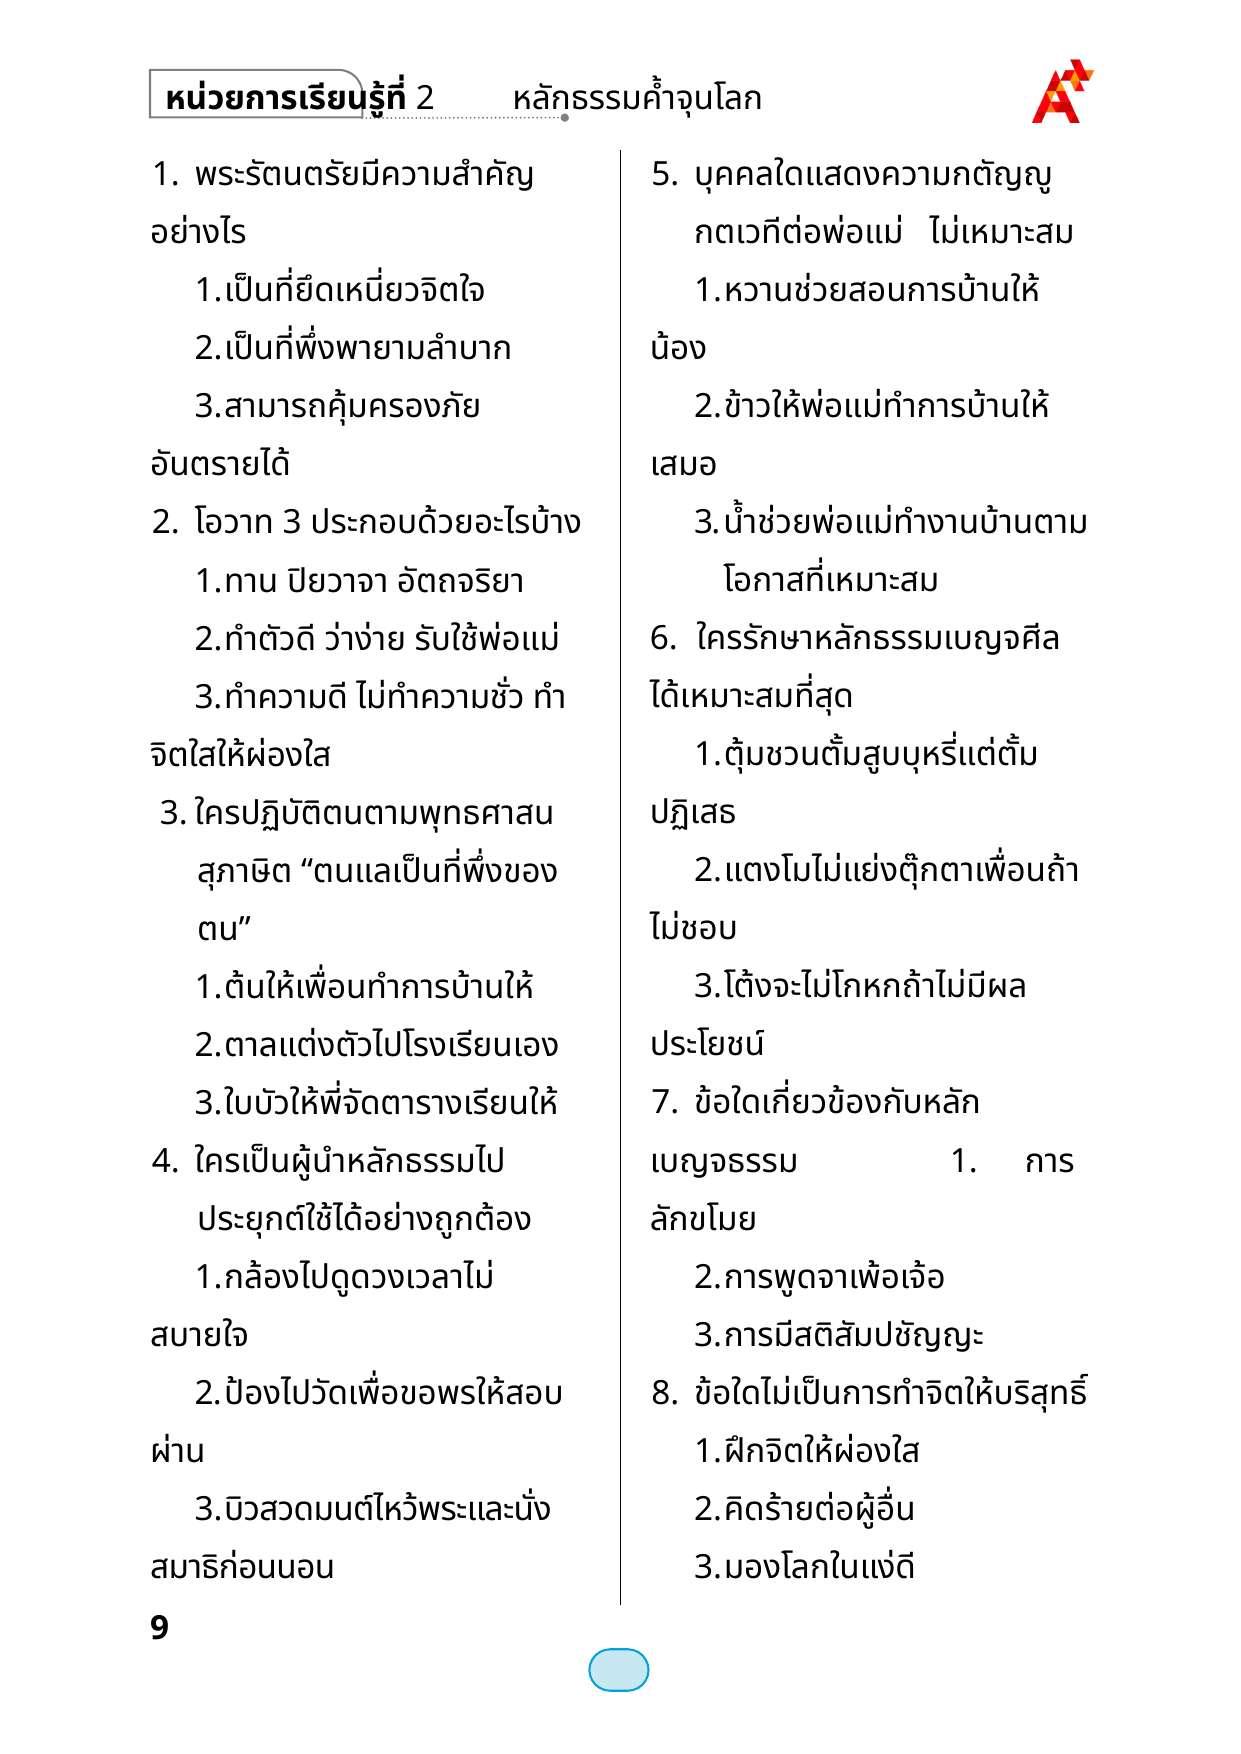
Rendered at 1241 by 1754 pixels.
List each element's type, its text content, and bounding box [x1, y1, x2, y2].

text 3. การมีสติสัมปชัญญะ [649, 1311, 1090, 1361]
text 2. แตงโมไม่แย่งตุ๊กตาเพื่อนถ้าไม่ชอบ [649, 846, 1090, 955]
text 1. ตุ้มชวนตั้มสูบบุหรี่แต่ตั้มปฏิเสธ [649, 730, 1090, 839]
text 2. คิดร้ายต่อผู้อื่น [649, 1485, 1090, 1536]
text 2. โอวาท 3 ประกอบด้วยอะไรบ้าง [150, 498, 591, 549]
text 2. เป็นที่พึ่งพายามลำบาก [150, 324, 591, 375]
text 3. ใบบัวให้พี่จัดตารางเรียนให้ [150, 1079, 591, 1129]
text 3. มองโลกในแง่ดี [649, 1543, 1090, 1594]
text 1. ทาน ปิยวาจา อัตถจริยา [150, 556, 591, 607]
text 1. หวานช่วยสอนการบ้านให้น้อง [649, 266, 1090, 374]
text 3. โต้งจะไม่โกหกถ้าไม่มีผลประโยชน์ [649, 962, 1090, 1071]
text 2. การพูดจาเพ้อเจ้อ [649, 1252, 1090, 1303]
text 2. ข้าวให้พ่อแม่ทำการบ้านให้เสมอ [649, 382, 1090, 491]
text 4. ใครเป็นผู้นำหลักธรรมไปประยุกต์ใช้ได้อย่างถูกต้อง [150, 1137, 591, 1246]
text 6. ใครรักษาหลักธรรมเบญจศีลได้เหมาะสมที่สุด [649, 614, 1090, 723]
text 5. บุคคลใดแสดงความกตัญญูกตเวทีต่อพ่อแม่ ไม่เหมาะสม [649, 150, 1090, 258]
text 3. สามารถคุ้มครองภัยอันตรายได้ [150, 382, 591, 491]
text 2. ทำตัวดี ว่าง่าย รับใช้พ่อแม่ [150, 614, 591, 665]
text 7. ข้อใดเกี่ยวข้องกับหลักเบญจธรรม 1. การลักขโมย [649, 1078, 1090, 1245]
text 3. ใครปฏิบัติตนตามพุทธศาสนสุภาษิต “ตนแลเป็นที่พึ่งของตน” [159, 789, 591, 955]
text 1. กล้องไปดูดวงเวลาไม่สบายใจ [150, 1253, 591, 1362]
text 3. ทำความดี ไม่ทำความชั่ว ทำจิตใสให้ผ่องใส [150, 673, 591, 781]
text 2. ตาลแต่งตัวไปโรงเรียนเอง [150, 1021, 591, 1071]
text 1. เป็นที่ยึดเหนี่ยวจิตใจ [150, 266, 591, 317]
text 1. ต้นให้เพื่อนทำการบ้านให้ [150, 963, 591, 1013]
text 1. ฝึกจิตให้ผ่องใส [649, 1427, 1090, 1477]
picture [1024, 52, 1099, 126]
text 8. ข้อใดไม่เป็นการทำจิตให้บริสุทธิ์ [649, 1369, 1090, 1419]
text 3. บิวสวดมนต์ไหว้พระและนั่งสมาธิก่อนนอน [150, 1485, 591, 1594]
text 3. น้ำช่วยพ่อแม่ทำงานบ้านตามโอกาสที่เหมาะสม [649, 498, 1100, 607]
text 2. ป้องไปวัดเพื่อขอพรให้สอบผ่าน [150, 1369, 591, 1478]
text 1. พระรัตนตรัยมีความสำคัญอย่างไร [150, 150, 591, 258]
